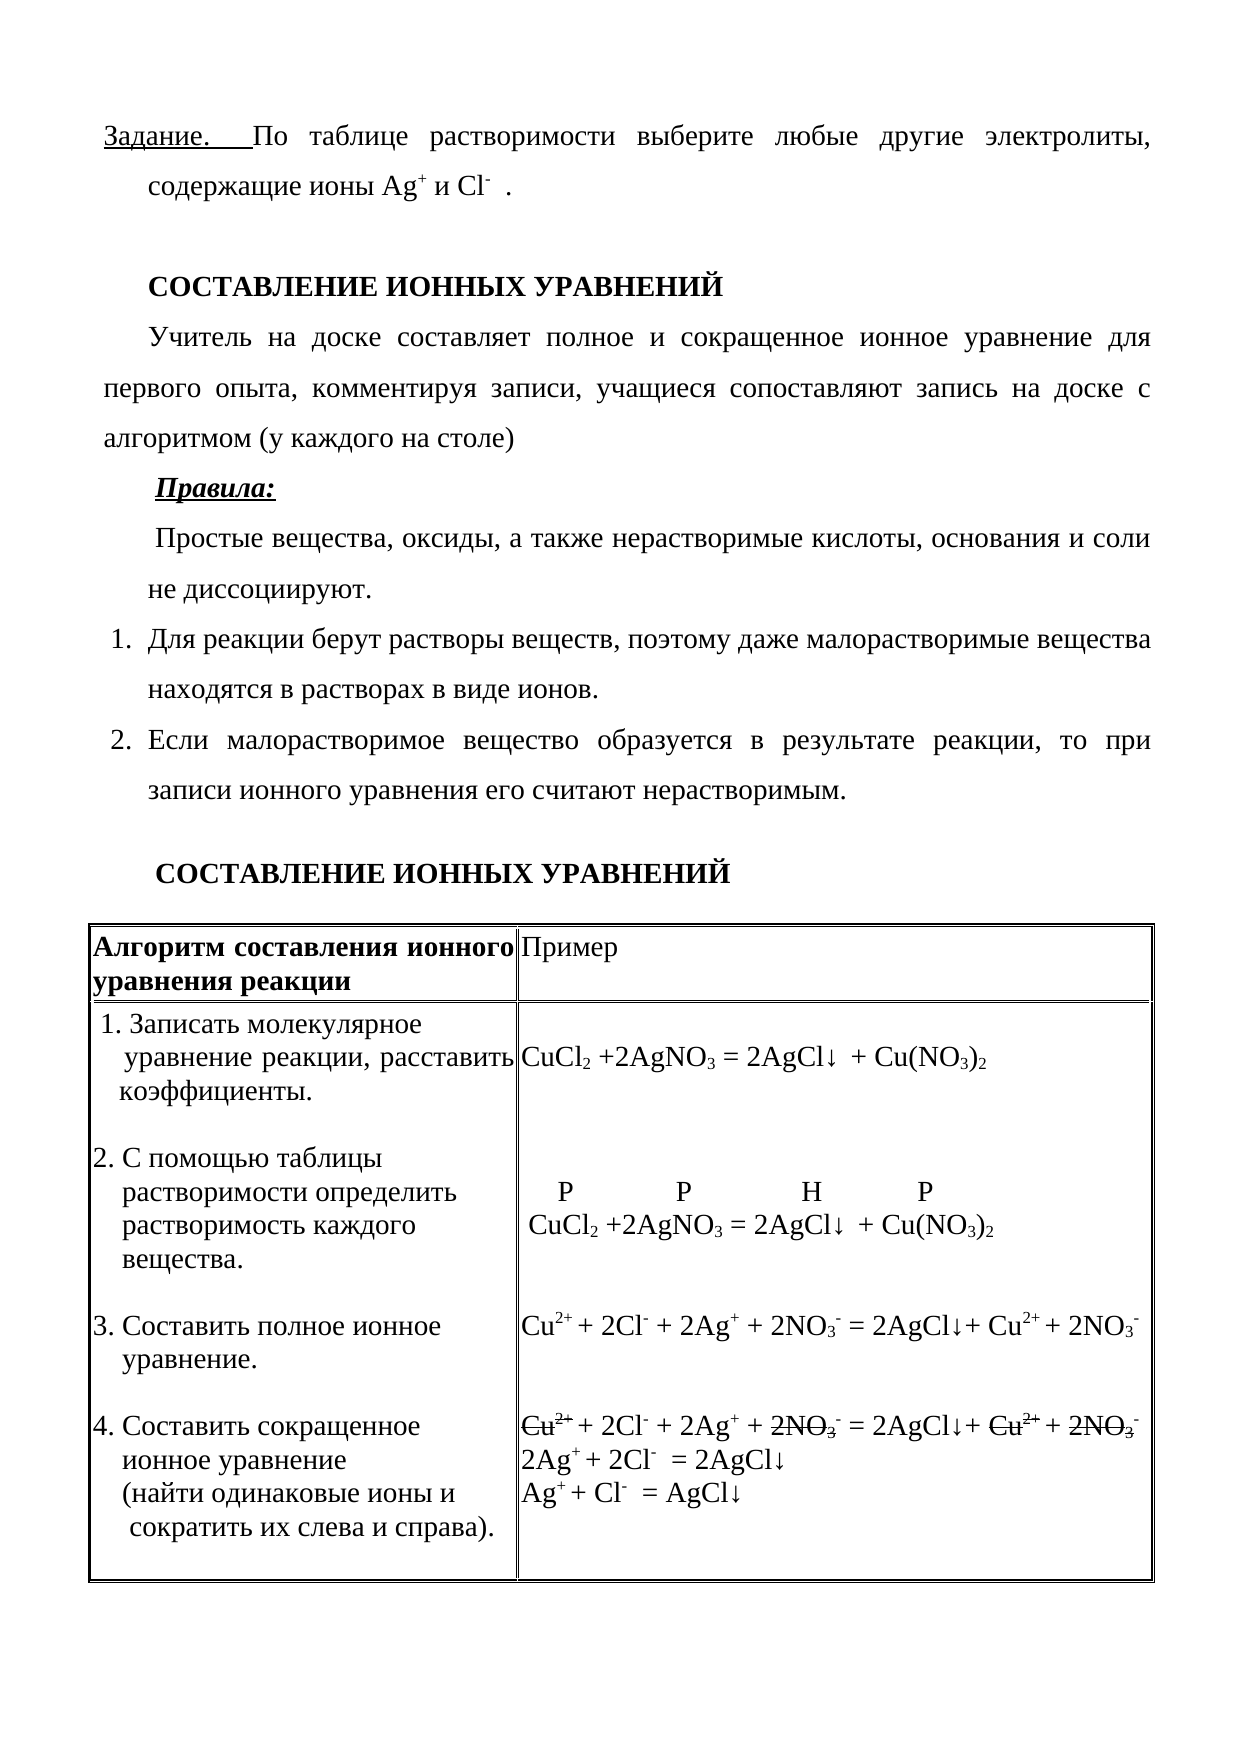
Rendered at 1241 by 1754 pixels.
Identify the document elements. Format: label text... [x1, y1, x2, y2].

list Для реакции берут растворы веществ, поэтому даже малорастворимые вещества находятся в растворах в виде ионов. [110, 621, 1152, 705]
text Правила: [148, 470, 1152, 504]
table_cell 1. Записать молекулярное уравнение реакции, расставить коэффициенты. 2. С помощью таблицы растворимости определить растворимость каждого вещества. 3. Составить полное ионное уравнение. 4. Составить сокращенное ионное уравнение (найти одинаковые ионы и сократить их слева и справа). [90, 1000, 518, 1579]
table_cell CuCl2 +2AgNO3 = 2AgCl↓ + Cu(NO3)2 Р Р Н Р CuCl2 +2AgNO3 = 2AgCl↓ + Cu(NO3)2 Cu2+ + 2Cl- + 2Ag+ + 2NO3- = 2AgCl↓+ Cu2+ + 2NO3- Cu2+ + 2Cl- + 2Ag+ + 2NO3- = 2AgCl↓+ Cu2+ + 2NO3- 2Ag+ + 2Cl- = 2AgCl↓ Ag+ + Cl- = AgCl↓ [518, 1000, 1153, 1579]
text Задание. По таблице растворимости выберите любые другие электролиты, содержащие ионы Ag+ и Cl- . [103, 118, 1152, 202]
table_header Пример [518, 927, 1151, 1000]
text СОСТАВЛЕНИЕ ИОННЫХ УРАВНЕНИЙ [148, 856, 1152, 889]
text Учитель на доске составляет полное и сокращенное ионное уравнение для первого опыта, комментируя записи, учащиеся сопоставляют запись на доске с алгоритмом (у каждого на столе) [103, 319, 1152, 453]
text СОСТАВЛЕНИЕ ИОННЫХ УРАВНЕНИЙ [148, 269, 1152, 303]
text Простые вещества, оксиды, а также нерастворимые кислоты, основания и соли не диссоциируют. [148, 521, 1152, 604]
table_header Алгоритм составления ионного уравнения реакции [91, 927, 518, 1000]
list Если малорастворимое вещество образуется в результате реакции, то при записи ионного уравнения его считают нерастворимым. [110, 722, 1152, 806]
